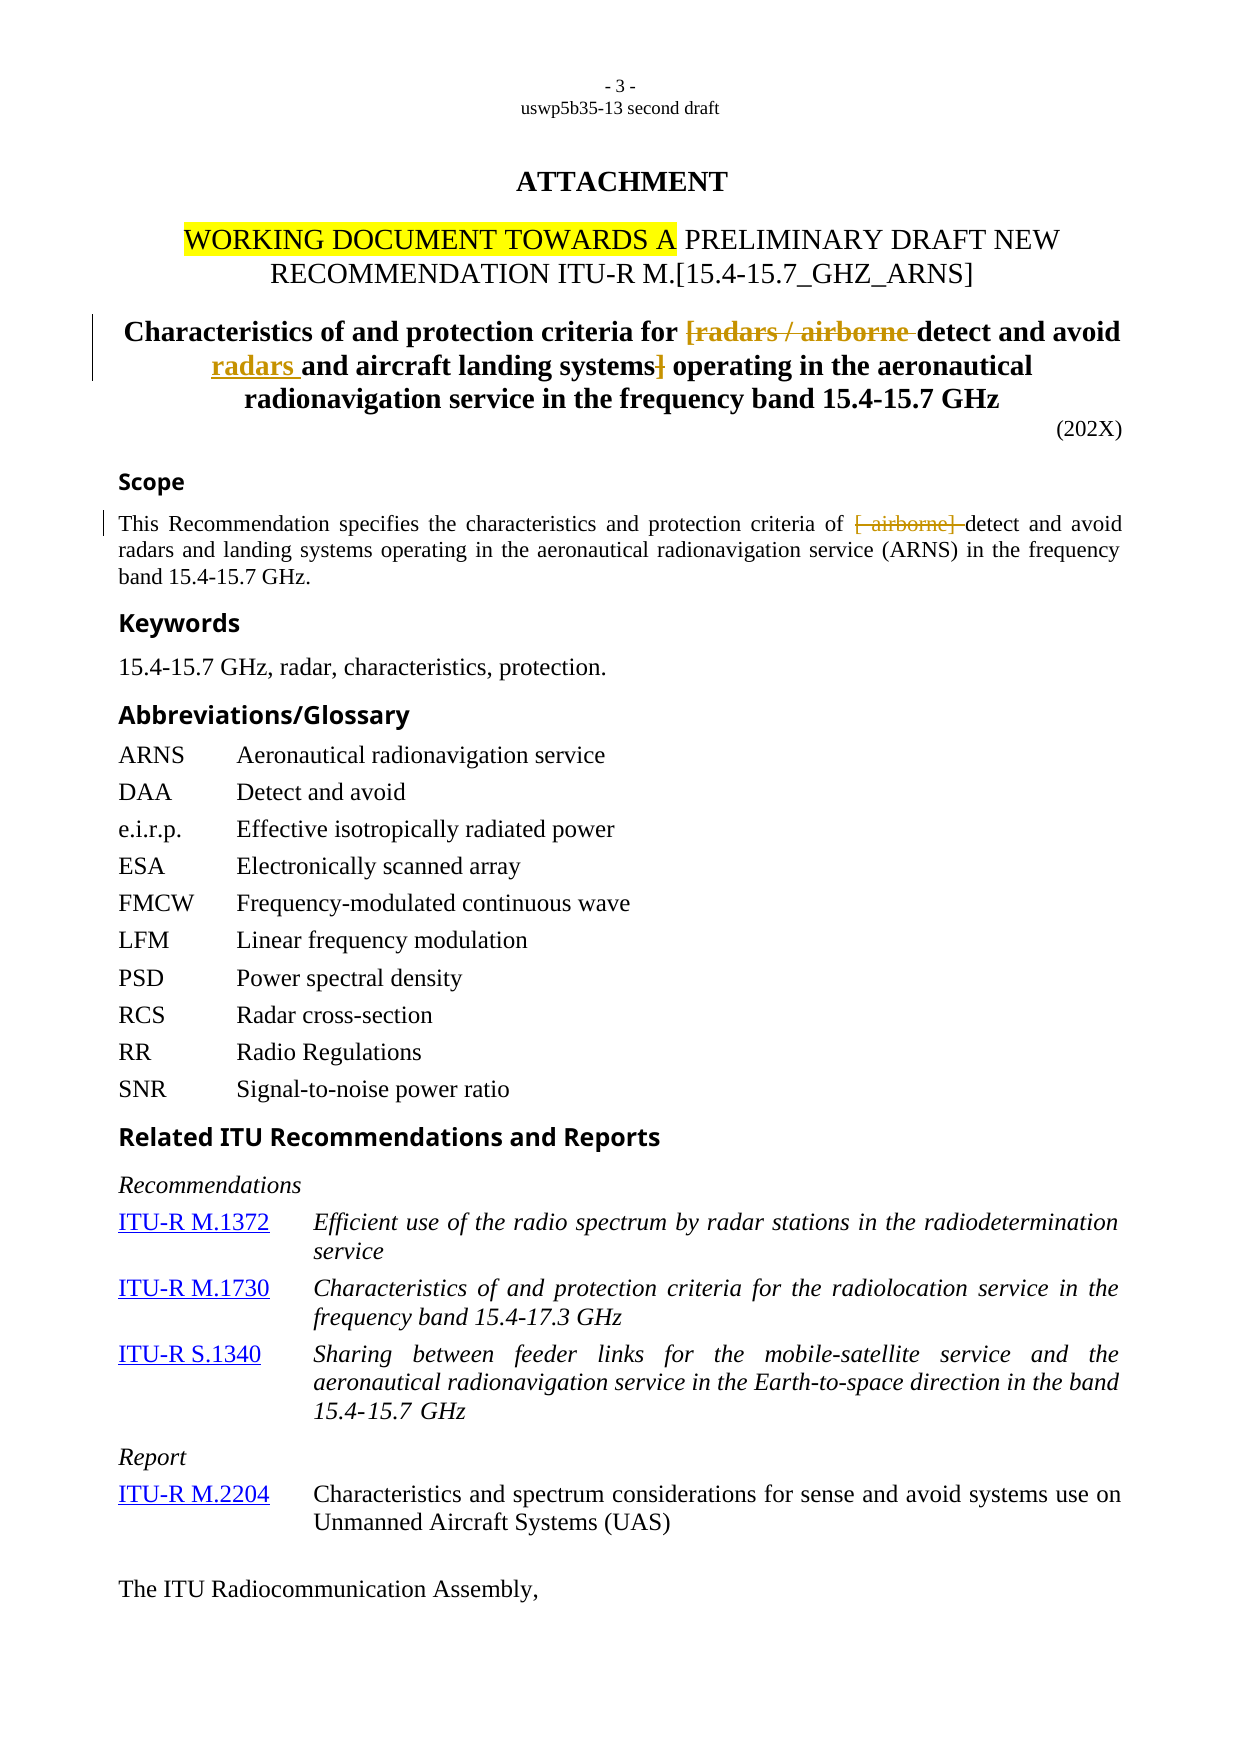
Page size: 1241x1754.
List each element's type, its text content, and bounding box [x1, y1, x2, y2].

text PSD Power spectral density [118, 963, 1122, 991]
text RR Radio Regulations [118, 1037, 1122, 1066]
text ITU-R M.1730 Characteristics of and protection criteria for the radiolocation service in the frequency band 15.4-17.3 GHz [118, 1273, 1122, 1330]
subtitle Keywords [118, 606, 1122, 640]
text RCS Radar cross-section [118, 1000, 1122, 1028]
text e.i.r.p. Effective isotropically radiated power [118, 814, 1122, 843]
subtitle Related ITU Recommendations and Reports [118, 1119, 1122, 1153]
subtitle Recommendations [118, 1170, 1122, 1199]
text 15.4-15.7 GHz, radar, characteristics, protection. [118, 652, 1122, 681]
text LFM Linear frequency modulation [118, 926, 1122, 954]
text SNR Signal-to-noise power ratio [118, 1074, 1122, 1103]
text DAA Detect and avoid [118, 777, 1122, 806]
subtitle Abbreviations/Glossary [118, 698, 1122, 732]
title The ITU Radiocommunication Assembly, [118, 1574, 1122, 1602]
text ITU-R M.2204 Characteristics and spectrum considerations for sense and avoid systems use on Unmanned Aircraft Systems (UAS) [118, 1479, 1122, 1536]
text This Recommendation specifies the characteristics and protection criteria of detect and avoid radars and landing systems operating in the aeronautical radionavigation service (ARNS) in the frequency band 15.4-15.7 GHz. [118, 510, 1122, 589]
text ITU-R S.1340 Sharing between feeder links for the mobile-satellite service and the aeronautical radionavigation service in the Earth-to-space direction in the band 15.4-15.7 GHz [118, 1339, 1122, 1425]
table_header ATTACHMENT [107, 76, 1137, 197]
text ESA Electronically scanned array [118, 851, 1122, 880]
subtitle Report [118, 1442, 1122, 1470]
table_cell Characteristics of and protection criteria for detect and avoid and aircraft landing systems operating in the aeronautical radionavigation service in the frequency band 15.4-15.7 GHz [107, 289, 1137, 415]
table_cell WORKING DOCUMENT TOWARDS A PRELIMINARY DRAFT NEW RECOMMENDATION ITU-R M.[15.4-15.7_GHZ_ARNS] [107, 197, 1137, 289]
text ARNS Aeronautical radionavigation service [118, 740, 1122, 769]
text (202X) [118, 415, 1122, 441]
text FMCW Frequency-modulated continuous wave [118, 888, 1122, 917]
subtitle Scope [118, 466, 1122, 497]
text ITU-R M.1372 Efficient use of the radio spectrum by radar stations in the radiodetermination service [118, 1207, 1122, 1264]
